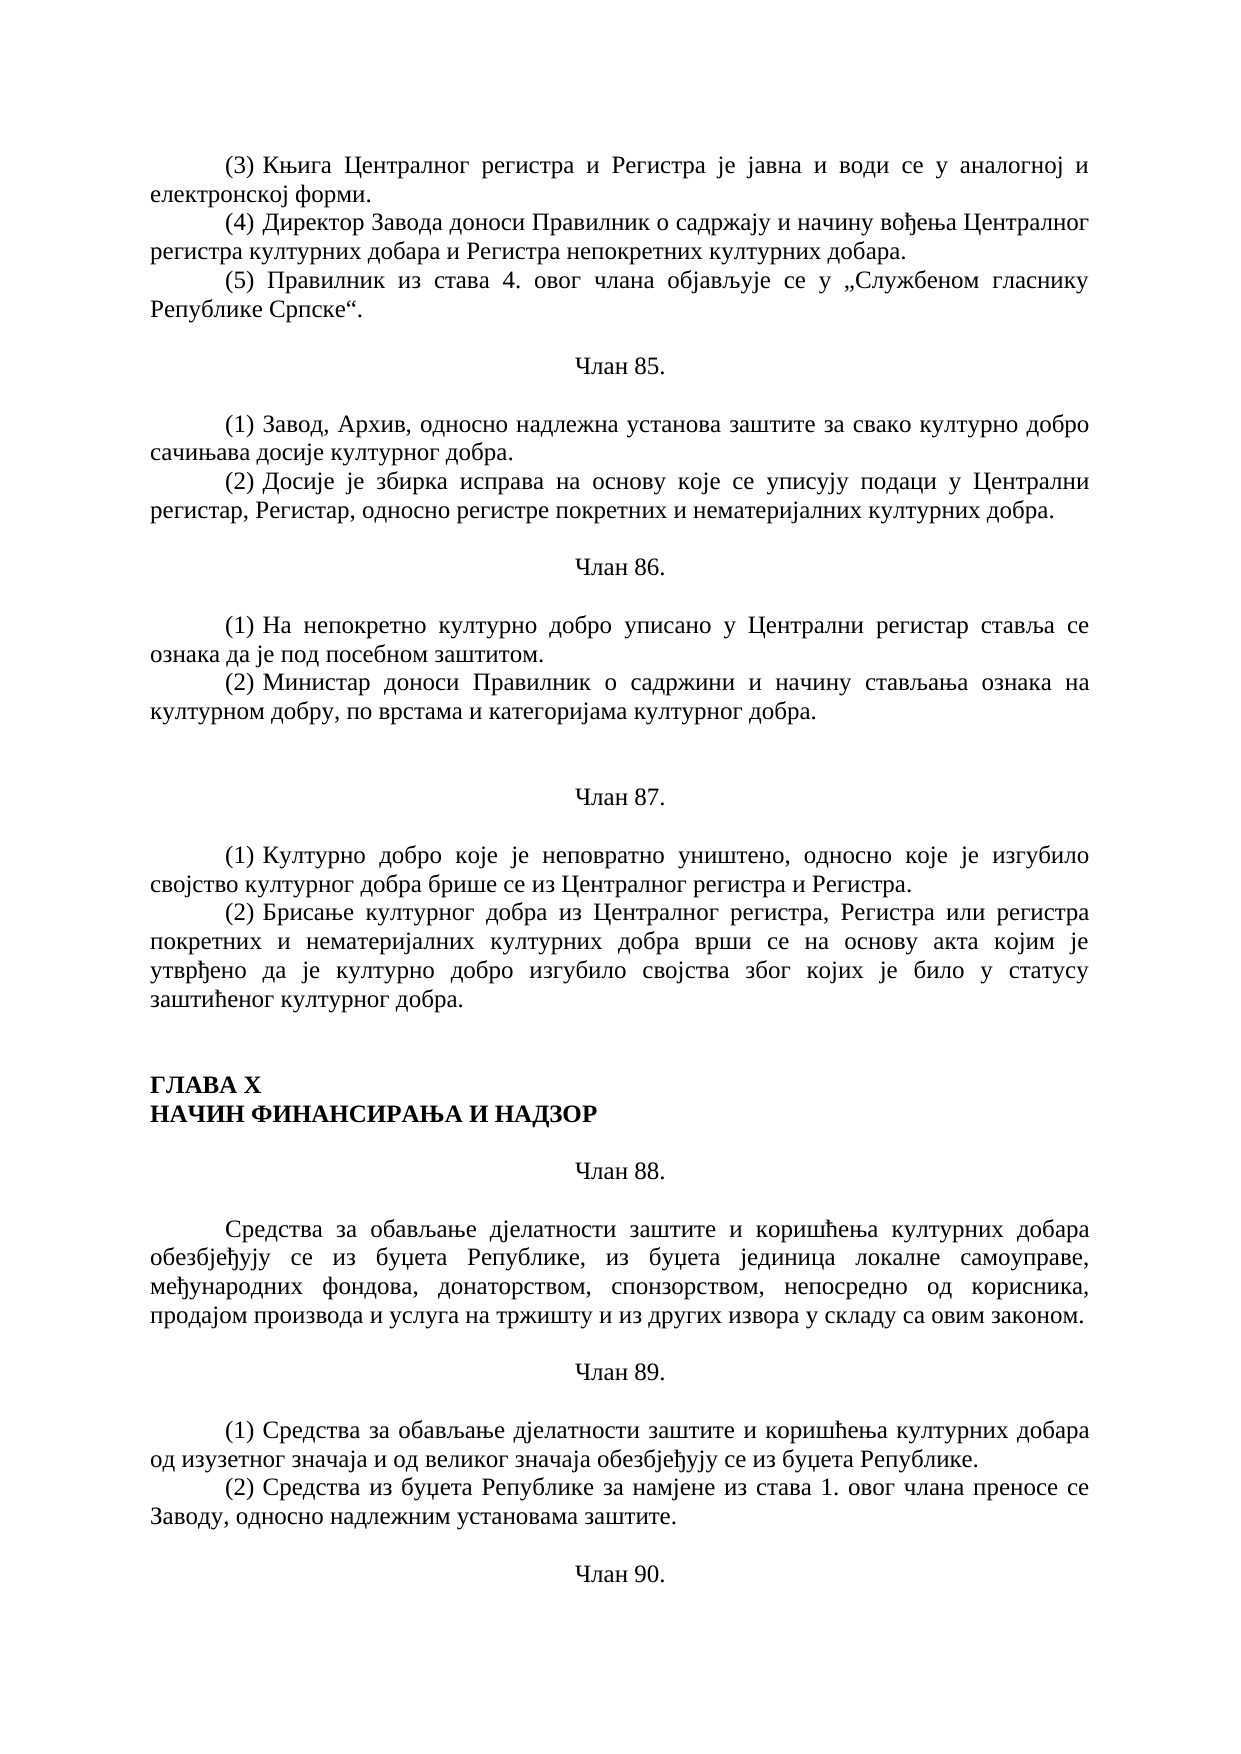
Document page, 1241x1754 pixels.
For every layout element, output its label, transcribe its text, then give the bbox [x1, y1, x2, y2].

text (4) Директор Завода доноси Правилник о садржају и начину вођења Централног регистра културних добара и Регистра непокретних културних добара. [150, 207, 1090, 265]
text (2) Средства из буџета Републике за намјене из става 1. овог члана преносе се Заводу, односно надлежним установама заштите. [150, 1472, 1090, 1530]
text НАЧИН ФИНАНСИРАЊА И НАДЗОР [150, 1099, 1090, 1127]
text (1) Средства за обављање дјелатности заштите и коришћења културних добара од изузетног значаја и од великог значаја обезбјеђују се из буџета Републике. [150, 1415, 1090, 1472]
text (1) На непокретно културно добро уписано у Централни регистар ставља се ознака да је под посебном заштитом. [150, 610, 1090, 667]
text (2) Брисање културног добра из Централног регистра, Регистра или регистра покретних и нематеријалних културних добра врши се на основу акта којим је утврђено да је културно добро изгубило својства због којих је било у статусу заштићеног културног добра. [150, 897, 1090, 1012]
text Члан 89. [150, 1357, 1090, 1386]
text (2) Министар доноси Правилник о садржини и начину стављања ознака на културном добру, по врстама и категоријама културног добра. [150, 667, 1090, 725]
text (1) Завод, Архив, односно надлежна установа заштите за свако културно добро сачињава досије културног добра. [150, 409, 1090, 466]
text Члан 90. [150, 1559, 1090, 1587]
text (2) Досије је збирка исправа на основу које се уписују подаци у Централни регистар, Регистар, односно регистре покретних и нематеријалних културних добра. [150, 466, 1090, 524]
text (5) Правилник из става 4. овог члана објављује се у „Службеном гласнику Републике Српске“. [150, 265, 1090, 322]
text (3) Књига Централног регистра и Регистра је јавна и води се у аналогној и електронској форми. [150, 150, 1090, 207]
text Средства за обављање дјелатности заштите и коришћења културних добара обезбјеђују се из буџета Републике, из буџета јединица локалне самоуправе, међународних фондова, донаторством, спонзорством, непосредно од корисника, продајом производа и услуга на тржишту и из других извора у складу са овим законом. [150, 1214, 1090, 1329]
text ГЛАВА Х [150, 1070, 1090, 1099]
text Члан 86. [150, 552, 1090, 581]
text Члан 88. [150, 1156, 1090, 1185]
text (1) Културно добро које је неповратно уништено, односно које је изгубило својство културног добра брише се из Централног регистра и Регистра. [150, 840, 1090, 897]
text Члан 87. [150, 782, 1090, 811]
text Члан 85. [150, 351, 1090, 380]
